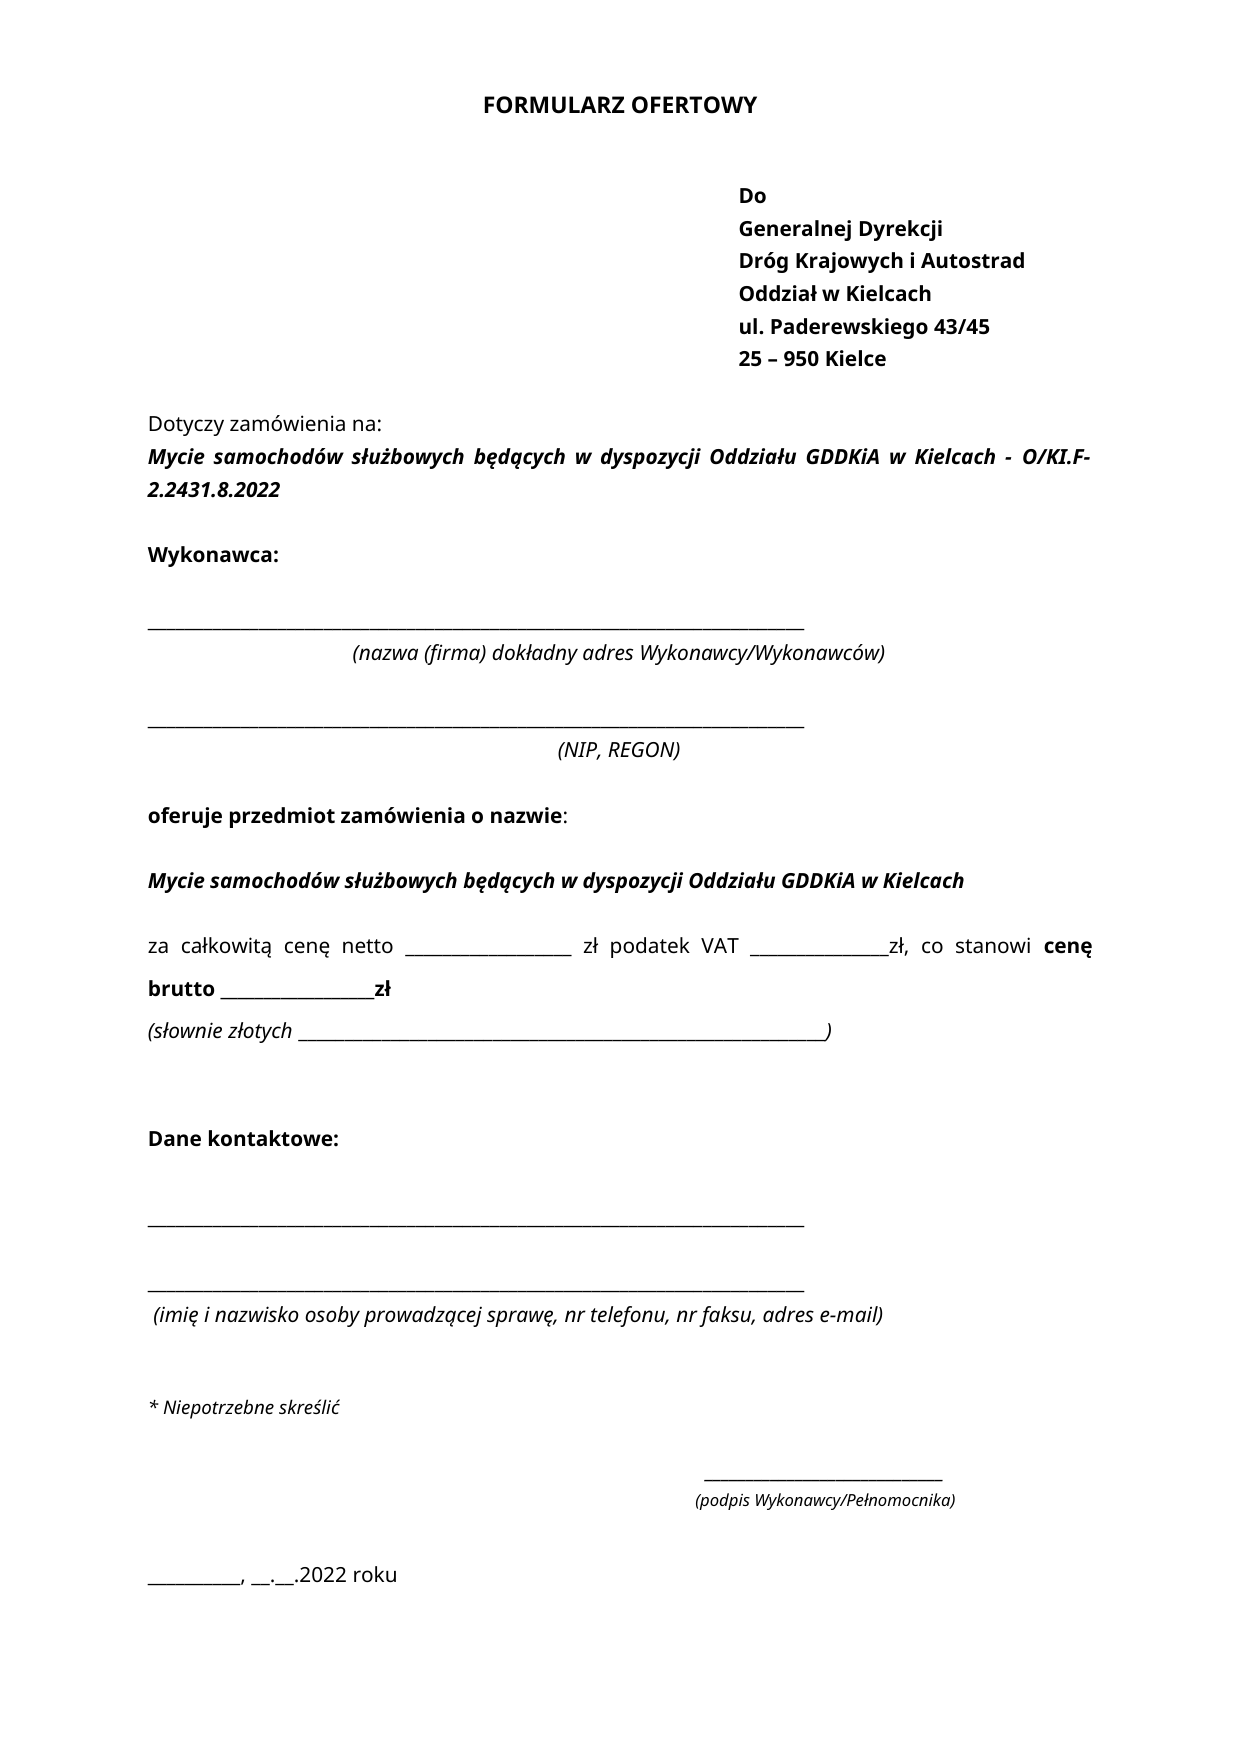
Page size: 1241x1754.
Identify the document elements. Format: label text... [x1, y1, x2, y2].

text __________, __.__.2022 roku [148, 1560, 1093, 1588]
text Mycie samochodów służbowych będących w dyspozycji Oddziału GDDKiA w Kielcach - O/KI.F-2.2431.8.2022 [148, 442, 1093, 503]
text ul. Paderewskiego 43/45 [738, 312, 1093, 340]
text (NIP, REGON) [148, 736, 1093, 764]
text Dróg Krajowych i Autostrad [738, 247, 1093, 275]
text Do [738, 181, 1093, 210]
text FORMULARZ OFERTOWY [148, 89, 1093, 120]
text _______________________________________________________________________ [148, 605, 1093, 634]
text (podpis Wykonawcy/Pełnomocnika) [148, 1489, 1093, 1511]
text _______________________________________________________________________ [148, 1267, 1093, 1296]
text (nazwa (firma) dokładny adres Wykonawcy/Wykonawców) [148, 638, 1093, 666]
text Wykonawca: [148, 540, 1093, 568]
text (imię i nazwisko osoby prowadzącej sprawę, nr telefonu, nr faksu, adres e-mail) [148, 1300, 1093, 1328]
text Dotyczy zamówienia na: [148, 409, 1093, 438]
text za całkowitą cenę netto __________________ zł podatek VAT _______________zł, co stanowi cenę brutto __________________zł [148, 931, 1093, 1002]
text Mycie samochodów służbowych będących w dyspozycji Oddziału GDDKiA w Kielcach [148, 866, 1093, 894]
text (słownie złotych _________________________________________________________) [148, 1016, 1093, 1045]
text * Niepotrzebne skreślić [148, 1394, 1093, 1420]
text Dane kontaktowe: [148, 1124, 1093, 1153]
text Oddział w Kielcach [738, 279, 1093, 308]
text oferuje przedmiot zamówienia o nazwie: [148, 801, 1093, 829]
text _______________________________________________________________________ [148, 703, 1093, 731]
text _____________________________ [148, 1456, 1093, 1484]
text _______________________________________________________________________ [148, 1202, 1093, 1230]
text Generalnej Dyrekcji [738, 214, 1093, 242]
text 25 – 950 Kielce [738, 344, 1093, 373]
